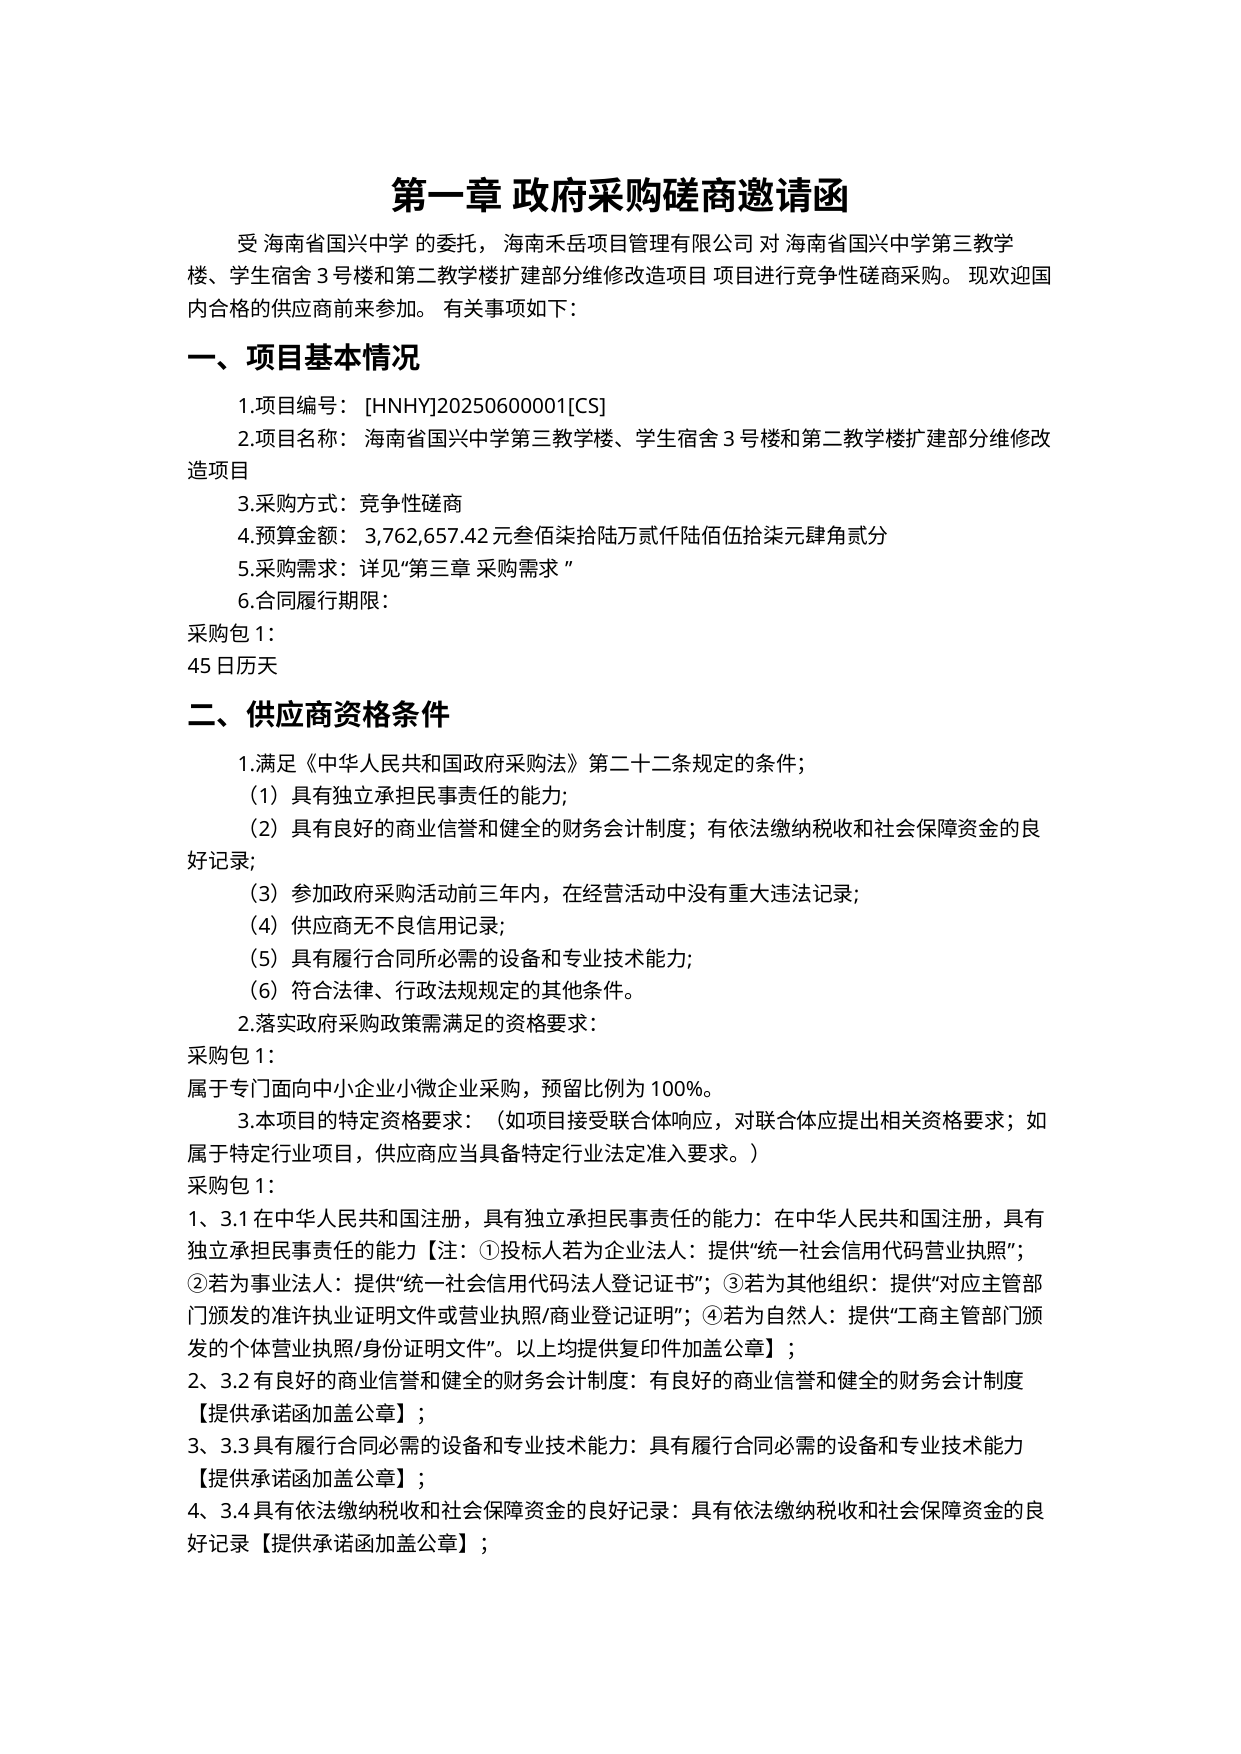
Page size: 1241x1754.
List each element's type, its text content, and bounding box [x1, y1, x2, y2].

text 属于专门面向中小企业小微企业采购，预留比例为100%。 [187, 1072, 1053, 1104]
text （4）供应商无不良信用记录; [187, 909, 1053, 942]
text 第一章 政府采购磋商邀请函 [187, 162, 1053, 227]
text 二、供应商资格条件 [187, 682, 1053, 747]
text （1）具有独立承担民事责任的能力; [187, 779, 1053, 812]
text 2、3.2有良好的商业信誉和健全的财务会计制度：有良好的商业信誉和健全的财务会计制度【提供承诺函加盖公章】； [187, 1364, 1053, 1429]
text 3.采购方式：竞争性磋商 [187, 487, 1053, 519]
text 采购包1： [187, 1169, 1053, 1202]
text （5）具有履行合同所必需的设备和专业技术能力; [187, 942, 1053, 974]
text 1.项目编号： [HNHY]20250600001[CS] [187, 389, 1053, 422]
text 5.采购需求：详见“第三章 采购需求 ” [187, 552, 1053, 584]
text 45日历天 [187, 649, 1053, 682]
text 2.项目名称： 海南省国兴中学第三教学楼、学生宿舍3号楼和第二教学楼扩建部分维修改造项目 [187, 422, 1053, 487]
text （2）具有良好的商业信誉和健全的财务会计制度；有依法缴纳税收和社会保障资金的良好记录; [187, 812, 1053, 877]
text 2.落实政府采购政策需满足的资格要求： [187, 1007, 1053, 1039]
text （3）参加政府采购活动前三年内，在经营活动中没有重大违法记录; [187, 877, 1053, 909]
text 采购包1： [187, 617, 1053, 649]
text 6.合同履行期限： [187, 584, 1053, 617]
text （6）符合法律、行政法规规定的其他条件。 [187, 974, 1053, 1007]
text 一、项目基本情况 [187, 324, 1053, 389]
text 3、3.3具有履行合同必需的设备和专业技术能力：具有履行合同必需的设备和专业技术能力【提供承诺函加盖公章】； [187, 1429, 1053, 1494]
text 3.本项目的特定资格要求：（如项目接受联合体响应，对联合体应提出相关资格要求；如属于特定行业项目，供应商应当具备特定行业法定准入要求。） [187, 1104, 1053, 1169]
text 采购包1： [187, 1039, 1053, 1072]
text 4、3.4具有依法缴纳税收和社会保障资金的良好记录：具有依法缴纳税收和社会保障资金的良好记录【提供承诺函加盖公章】； [187, 1494, 1053, 1559]
text 1.满足《中华人民共和国政府采购法》第二十二条规定的条件； [187, 747, 1053, 779]
text 1、3.1在中华人民共和国注册，具有独立承担民事责任的能力：在中华人民共和国注册，具有独立承担民事责任的能力【注：①投标人若为企业法人：提供“统一社会信用代码营业执照”；②若为事业法人：提供“统一社会信用代码法人登记证书”；③若为其他组织：提供“对应主管部门颁发的准许执业证明文件或营业执照/商业登记证明”；④若为自然人：提供“工商主管部门颁发的个体营业执照/身份证明文件”。以上均提供复印件加盖公章】； [187, 1202, 1053, 1364]
text 受 海南省国兴中学 的委托， 海南禾岳项目管理有限公司 对 海南省国兴中学第三教学楼、学生宿舍3号楼和第二教学楼扩建部分维修改造项目 项目进行竞争性磋商采购。 现欢迎国内合格的供应商前来参加。 有关事项如下： [187, 227, 1053, 324]
text 4.预算金额： 3,762,657.42元叁佰柒拾陆万贰仟陆佰伍拾柒元肆角贰分 [187, 519, 1053, 552]
